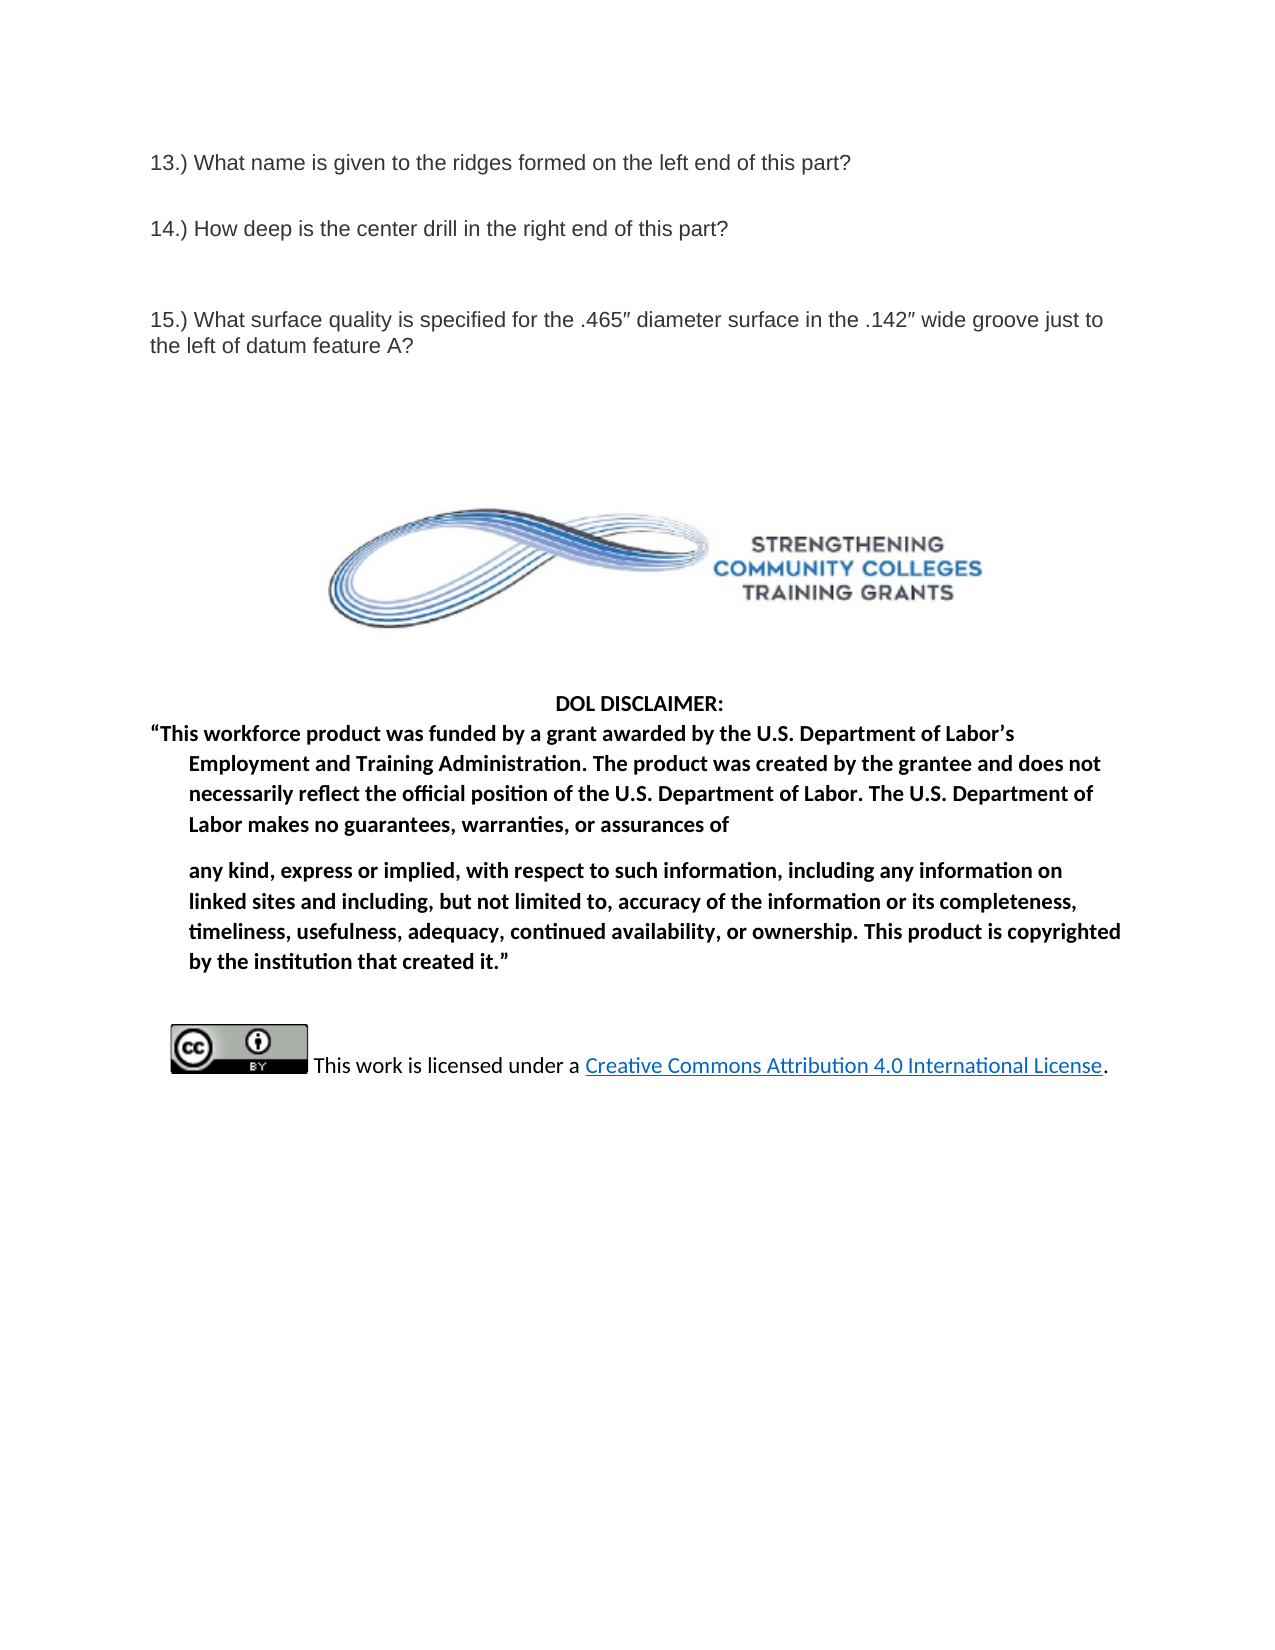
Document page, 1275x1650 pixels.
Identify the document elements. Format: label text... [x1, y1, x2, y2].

picture [170, 1024, 309, 1074]
text 14.) How deep is the center drill in the right end of this part? [150, 216, 1125, 241]
picture [260, 461, 1015, 655]
text 15.) What surface quality is specified for the .465″ diameter surface in the .142″ wide groove just to the left of datum feature A? [150, 257, 1125, 358]
text This work is licensed under a Creative Commons Attribution 4.0 International License. [150, 1024, 1109, 1079]
text “This workforce product was funded by a grant awarded by the U.S. Department of Labor’s Employment and Training Administration. The product was created by the grantee and does not necessarily reflect the official position of the U.S. Department of Labor. The U.S. Department of Labor makes no guarantees, warranties, or assurances of [150, 719, 1125, 838]
text DOL DISCLAIMER: [154, 689, 1125, 717]
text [150, 150, 1125, 200]
text any kind, express or implied, with respect to such information, including any information on linked sites and including, but not limited to, accuracy of the information or its completeness, timeliness, usefulness, adequacy, continued availability, or ownership. This product is copyrighted by the institution that created it.” [188, 857, 1125, 975]
